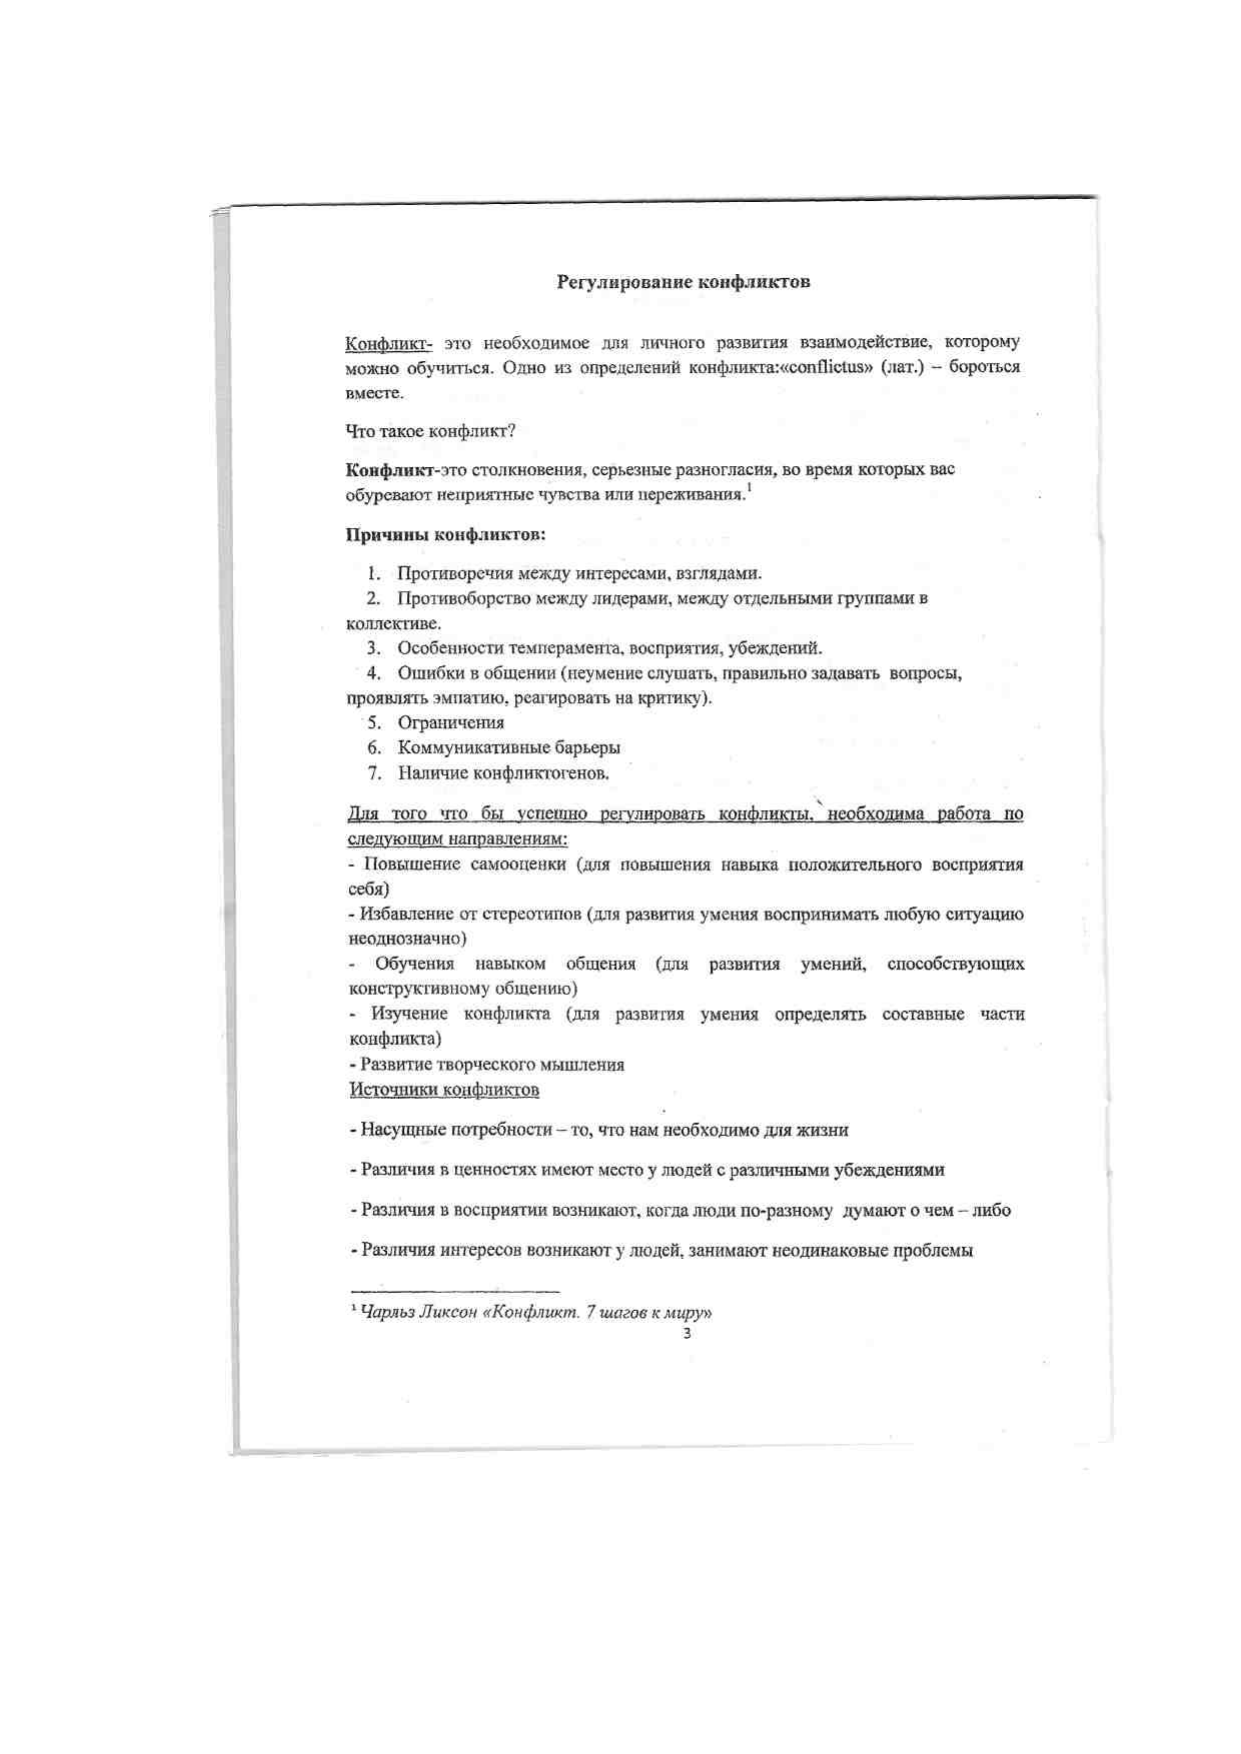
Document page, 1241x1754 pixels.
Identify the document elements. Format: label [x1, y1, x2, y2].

picture [177, 194, 1152, 1547]
